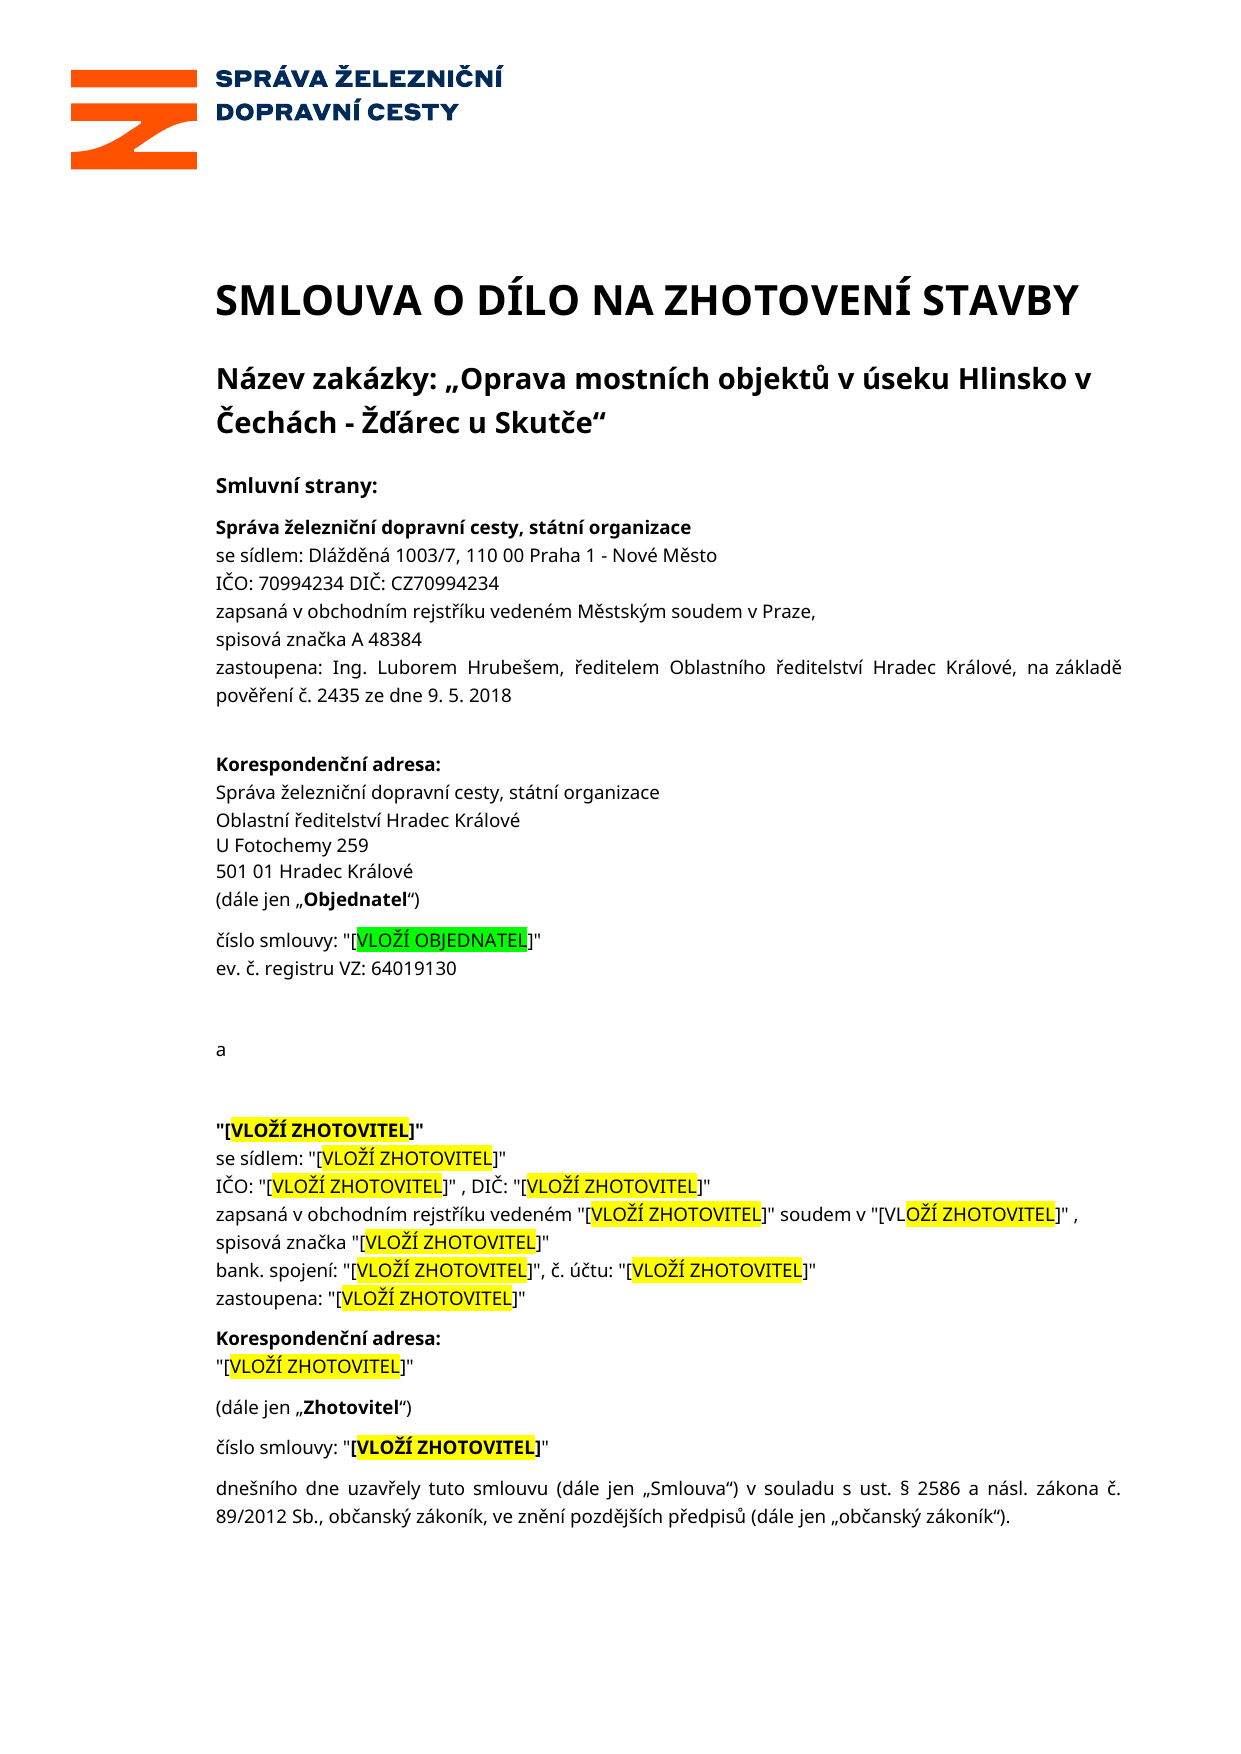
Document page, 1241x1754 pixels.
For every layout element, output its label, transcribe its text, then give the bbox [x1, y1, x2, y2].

text Správa železniční dopravní cesty, státní organizace [216, 779, 1122, 805]
text Korespondenční adresa: [216, 1326, 1122, 1351]
text číslo smlouvy: "[VLOŽÍ OBJEDNATEL]" [527, 927, 1122, 952]
text číslo smlouvy: "[VLOŽÍ OBJEDNATEL]" [216, 927, 357, 952]
text číslo smlouvy: "[VLOŽÍ ZHOTOVITEL]" [535, 1435, 1122, 1460]
text číslo smlouvy: "[VLOŽÍ ZHOTOVITEL]" [216, 1435, 357, 1460]
text (dále jen „Zhotovitel“) [216, 1394, 1122, 1420]
text "[VLOŽÍ ZHOTOVITEL]" [400, 1354, 1122, 1379]
text se sídlem: "[VLOŽÍ ZHOTOVITEL]" [216, 1145, 322, 1171]
text "[VLOŽÍ ZHOTOVITEL]" [409, 1117, 1122, 1142]
text 501 01 Hradec Králové [216, 858, 1122, 884]
text spisová značka "[VLOŽÍ ZHOTOVITEL]" [216, 1229, 365, 1254]
text Smluvní strany: [216, 471, 1122, 499]
text ev. č. registru VZ: 64019130 [216, 955, 1122, 980]
text Název zakázky: „Oprava mostních objektů v úseku Hlinsko v Čechách - Žďárec u Skutče“ [216, 358, 1122, 442]
text Správa železniční dopravní cesty, státní organizace [216, 514, 1122, 540]
text SMLOUVA O DÍLO NA ZHOTOVENÍ STAVBY [216, 271, 1122, 328]
text zastoupena: "[VLOŽÍ ZHOTOVITEL]" [512, 1285, 1122, 1311]
text se sídlem: "[VLOŽÍ ZHOTOVITEL]" [492, 1145, 1122, 1171]
text se sídlem: Dlážděná 1003/7, 110 00 Praha 1 - Nové Město [216, 543, 1122, 568]
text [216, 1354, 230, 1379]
text (dále jen „Objednatel“) [216, 886, 1122, 912]
text U Fotochemy 259 [216, 833, 1122, 858]
text bank. spojení: "[VLOŽÍ ZHOTOVITEL]", č. účtu: "[VLOŽÍ ZHOTOVITEL]" [802, 1257, 1122, 1283]
text zapsaná v obchodním rejstříku vedeném "[VLOŽÍ ZHOTOVITEL]" soudem v "[VLOŽÍ ZHOTOVITEL]" , [216, 1201, 591, 1227]
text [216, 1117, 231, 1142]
text Oblastní ředitelství Hradec Králové [216, 807, 1122, 833]
text zastoupena: Ing. Luborem Hrubešem, ředitelem Oblastního ředitelství Hradec Králové, na základě pověření č. 2435 ze dne 9. 5. 2018 [216, 655, 1122, 708]
text IČO: "[VLOŽÍ ZHOTOVITEL]" , DIČ: "[VLOŽÍ ZHOTOVITEL]" [697, 1173, 1122, 1198]
text dnešního dne uzavřely tuto smlouvu (dále jen „Smlouva“) v souladu s ust. § 2586 a násl. zákona č. 89/2012 Sb., občanský zákoník, ve znění pozdějších předpisů (dále jen „občanský zákoník“). [216, 1475, 1122, 1529]
text Korespondenční adresa: [216, 751, 1122, 777]
text spisová značka "[VLOŽÍ ZHOTOVITEL]" [536, 1229, 1122, 1254]
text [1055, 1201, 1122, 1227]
text spisová značka A 48384 [216, 627, 1122, 652]
text IČO: 70994234 DIČ: CZ70994234 [216, 571, 1122, 596]
text a [216, 1036, 1122, 1061]
text zastoupena: "[VLOŽÍ ZHOTOVITEL]" [216, 1285, 342, 1311]
text zapsaná v obchodním rejstříku vedeném Městským soudem v Praze, [216, 599, 1122, 624]
